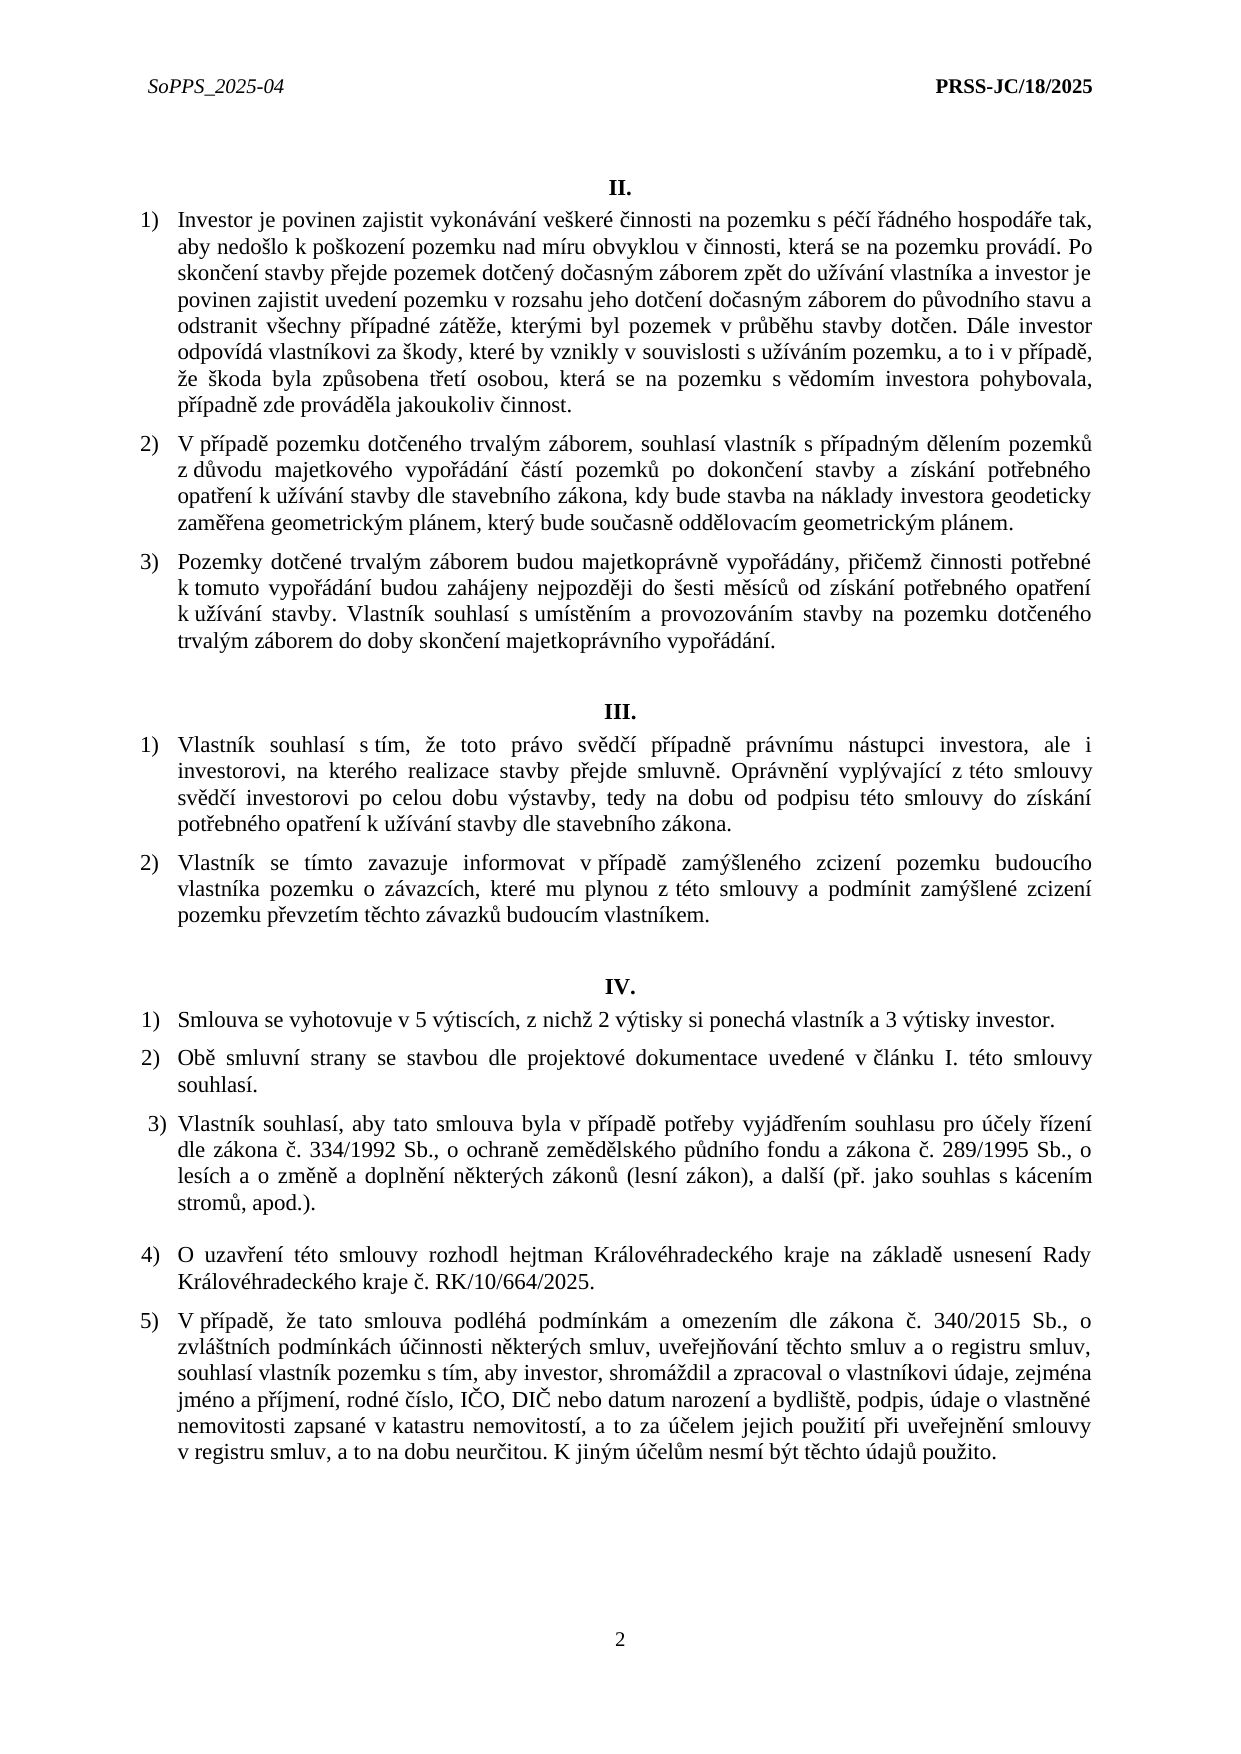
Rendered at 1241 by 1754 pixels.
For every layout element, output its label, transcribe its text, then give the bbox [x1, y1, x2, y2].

list V případě, že tato smlouva podléhá podmínkám a omezením dle zákona č. 340/2015 Sb., o zvláštních podmínkách účinnosti některých smluv, uveřejňování těchto smluv a o registru smluv, souhlasí vlastník pozemku s tím, aby investor, shromáždil a zpracoval o vlastníkovi údaje, zejména jméno a příjmení, rodné číslo, IČO, DIČ nebo datum narození a bydliště, podpis, údaje o vlastněné nemovitosti zapsané v katastru nemovitostí, a to za účelem jejich použití při uveřejnění smlouvy v registru smluv, a to na dobu neurčitou. K jiným účelům nesmí být těchto údajů použito. [140, 1307, 1093, 1465]
text IV. [148, 973, 1093, 999]
list Vlastník se tímto zavazuje informovat v případě zamýšleného zcizení pozemku budoucího vlastníka pozemku o závazcích, které mu plynou z této smlouvy a podmínit zamýšlené zcizení pozemku převzetím těchto závazků budoucím vlastníkem. [140, 849, 1093, 928]
list Pozemky dotčené trvalým záborem budou majetkoprávně vypořádány, přičemž činnosti potřebné k tomuto vypořádání budou zahájeny nejpozději do šesti měsíců od získání potřebného opatření k užívání stavby. Vlastník souhlasí s umístěním a provozováním stavby na pozemku dotčeného trvalým záborem do doby skončení majetkoprávního vypořádání. [140, 548, 1093, 653]
list Smlouva se vyhotovuje v 5 výtiscích, z nichž 2 výtisky si ponechá vlastník a 3 výtisky investor. [141, 1006, 1093, 1032]
list Obě smluvní strany se stavbou dle projektové dokumentace uvedené v článku I. této smlouvy souhlasí. [141, 1044, 1093, 1097]
text III. [148, 698, 1093, 725]
list Investor je povinen zajistit vykonávání veškeré činnosti na pozemku s péčí řádného hospodáře tak, aby nedošlo k poškození pozemku nad míru obvyklou v činnosti, která se na pozemku provádí. Po skončení stavby přejde pozemek dotčený dočasným záborem zpět do užívání vlastníka a investor je povinen zajistit uvedení pozemku v rozsahu jeho dotčení dočasným záborem do původního stavu a odstranit všechny případné zátěže, kterými byl pozemek v průběhu stavby dotčen. Dále investor odpovídá vlastníkovi za škody, které by vznikly v souvislosti s užíváním pozemku, a to i v případě, že škoda byla způsobena třetí osobou, která se na pozemku s vědomím investora pohybovala, případně zde prováděla jakoukoliv činnost. [140, 207, 1093, 417]
list Vlastník souhlasí s tím, že toto právo svědčí případně právnímu nástupci investora, ale i investorovi, na kterého realizace stavby přejde smluvně. Oprávnění vyplývající z této smlouvy svědčí investorovi po celou dobu výstavby, tedy na dobu od podpisu této smlouvy do získání potřebného opatření k užívání stavby dle stavebního zákona. [140, 731, 1093, 836]
list Vlastník souhlasí, aby tato smlouva byla v případě potřeby vyjádřením souhlasu pro účely řízení dle zákona č. 334/1992 Sb., o ochraně zemědělského půdního fondu a zákona č. 289/1995 Sb., o lesích a o změně a doplnění některých zákonů (lesní zákon), a další (př. jako souhlas s kácením stromů, apod.). [148, 1110, 1093, 1215]
list O uzavření této smlouvy rozhodl hejtman Královéhradeckého kraje na základě usnesení Rady Královéhradeckého kraje č. RK/10/664/2025. [141, 1241, 1093, 1294]
text II. [148, 174, 1093, 200]
list V případě pozemku dotčeného trvalým záborem, souhlasí vlastník s případným dělením pozemků z důvodu majetkového vypořádání částí pozemků po dokončení stavby a získání potřebného opatření k užívání stavby dle stavebního zákona, kdy bude stavba na náklady investora geodeticky zaměřena geometrickým plánem, který bude současně oddělovacím geometrickým plánem. [140, 430, 1093, 535]
